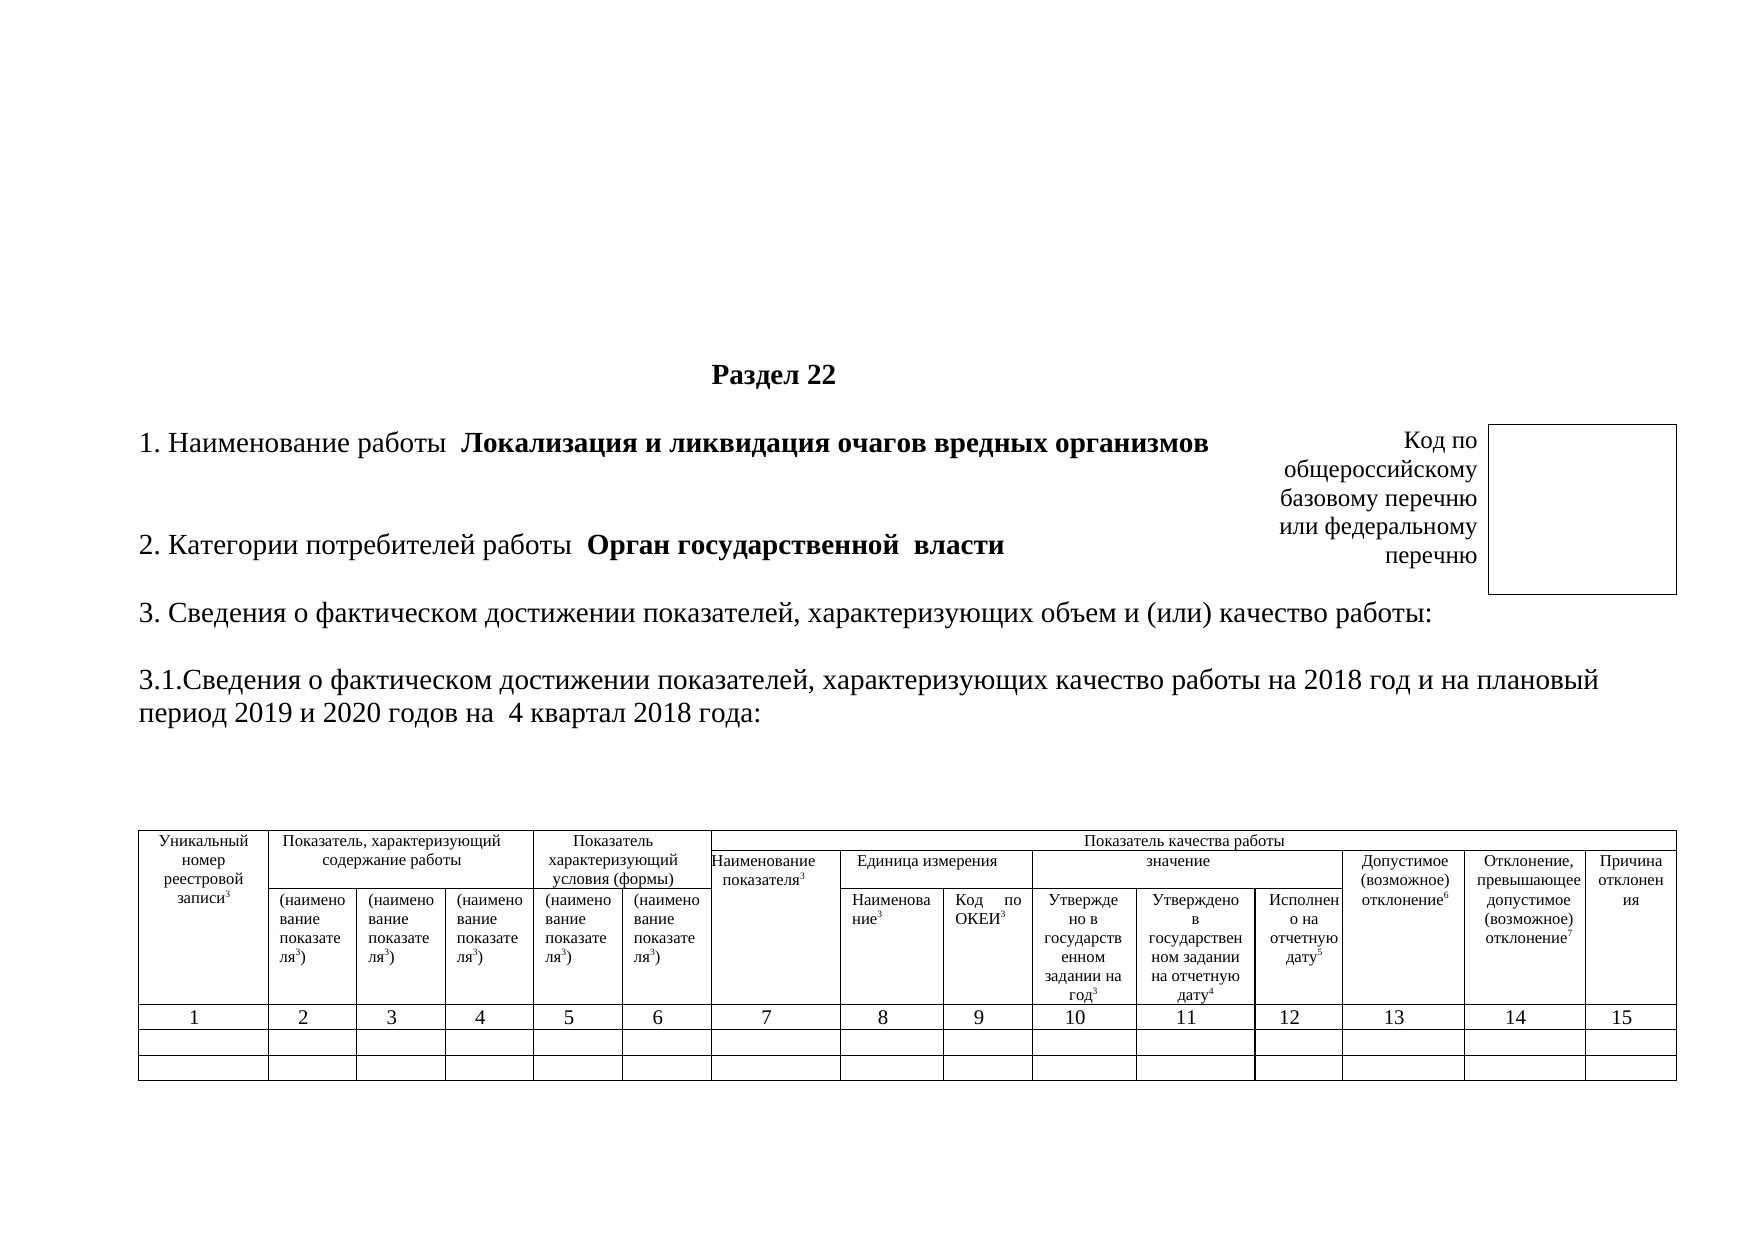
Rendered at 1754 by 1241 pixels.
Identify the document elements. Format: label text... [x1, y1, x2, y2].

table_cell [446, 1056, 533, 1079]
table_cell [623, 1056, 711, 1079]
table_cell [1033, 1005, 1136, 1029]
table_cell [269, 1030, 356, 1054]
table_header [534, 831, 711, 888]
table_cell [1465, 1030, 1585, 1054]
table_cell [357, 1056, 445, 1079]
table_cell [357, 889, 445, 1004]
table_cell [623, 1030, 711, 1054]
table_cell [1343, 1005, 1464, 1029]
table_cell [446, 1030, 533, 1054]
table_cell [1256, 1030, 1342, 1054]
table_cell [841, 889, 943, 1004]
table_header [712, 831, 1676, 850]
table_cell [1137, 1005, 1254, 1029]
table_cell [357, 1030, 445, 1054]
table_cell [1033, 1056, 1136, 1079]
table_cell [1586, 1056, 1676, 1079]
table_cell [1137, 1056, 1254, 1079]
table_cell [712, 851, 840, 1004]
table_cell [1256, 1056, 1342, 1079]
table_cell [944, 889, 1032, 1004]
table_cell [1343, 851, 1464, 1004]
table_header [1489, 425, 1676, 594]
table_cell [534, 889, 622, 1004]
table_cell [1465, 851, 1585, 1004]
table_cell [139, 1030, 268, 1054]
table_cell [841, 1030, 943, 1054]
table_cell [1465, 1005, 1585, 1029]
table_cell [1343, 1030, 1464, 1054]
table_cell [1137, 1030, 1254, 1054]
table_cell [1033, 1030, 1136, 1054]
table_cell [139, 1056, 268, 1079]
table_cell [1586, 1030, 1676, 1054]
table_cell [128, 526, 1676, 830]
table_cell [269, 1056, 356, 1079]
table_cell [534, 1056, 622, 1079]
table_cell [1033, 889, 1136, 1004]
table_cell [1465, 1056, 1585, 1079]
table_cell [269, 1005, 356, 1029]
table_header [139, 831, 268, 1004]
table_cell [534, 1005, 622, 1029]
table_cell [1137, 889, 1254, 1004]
text Раздел 22 [150, 357, 1668, 391]
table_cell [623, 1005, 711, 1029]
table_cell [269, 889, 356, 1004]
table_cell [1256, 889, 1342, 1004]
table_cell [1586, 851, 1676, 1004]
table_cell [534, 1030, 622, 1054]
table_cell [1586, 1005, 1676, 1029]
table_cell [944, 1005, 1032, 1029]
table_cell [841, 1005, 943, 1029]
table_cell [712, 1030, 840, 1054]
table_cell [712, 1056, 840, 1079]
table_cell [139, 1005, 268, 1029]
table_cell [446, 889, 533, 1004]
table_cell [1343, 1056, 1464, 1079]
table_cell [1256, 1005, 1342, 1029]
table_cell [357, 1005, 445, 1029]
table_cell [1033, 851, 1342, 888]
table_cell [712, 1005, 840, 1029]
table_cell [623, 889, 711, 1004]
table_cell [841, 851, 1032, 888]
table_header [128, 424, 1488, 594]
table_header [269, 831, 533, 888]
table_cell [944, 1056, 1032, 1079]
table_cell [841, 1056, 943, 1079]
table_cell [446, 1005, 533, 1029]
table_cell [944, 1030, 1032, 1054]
